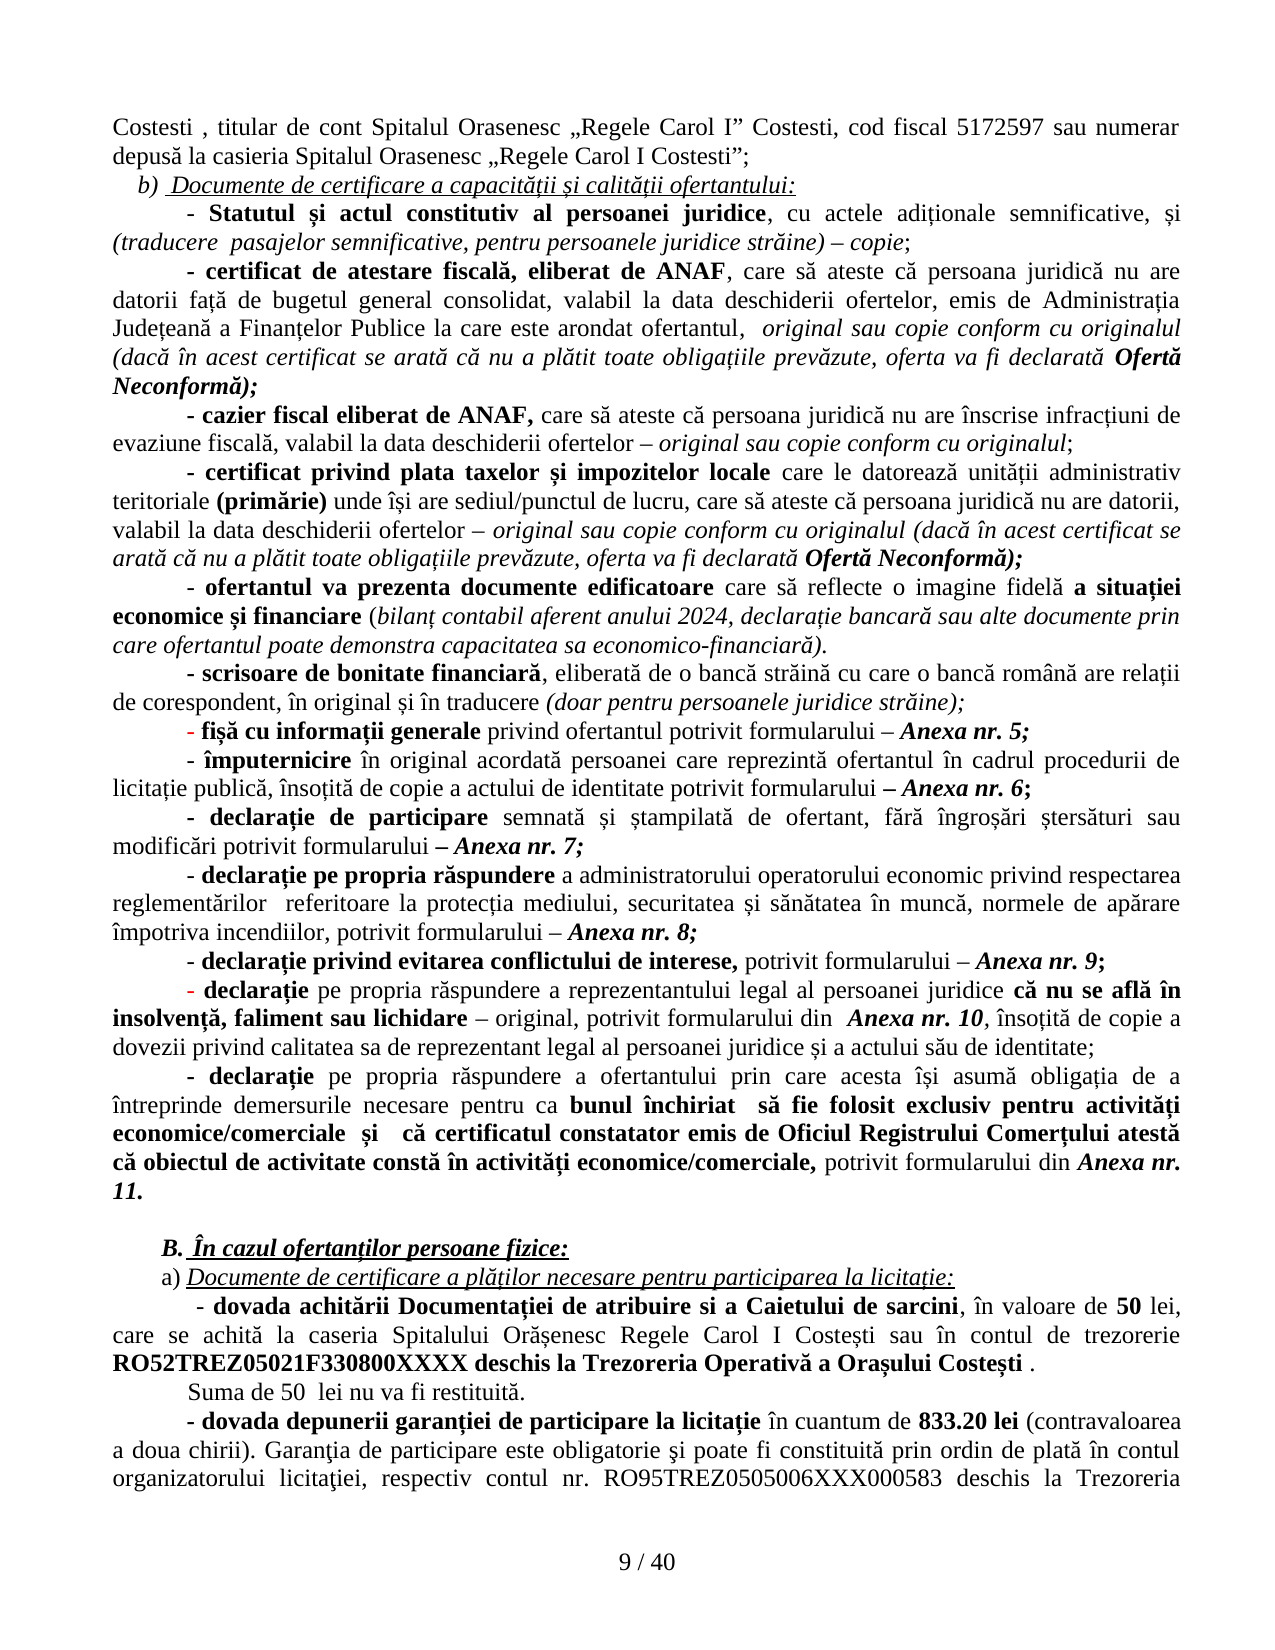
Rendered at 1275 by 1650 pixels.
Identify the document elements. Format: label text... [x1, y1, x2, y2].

list În cazul ofertanților persoane fizice: [161, 1233, 1181, 1262]
list Documente de certificare a plăților necesare pentru participarea la licitație: [161, 1262, 1181, 1291]
text - ofertantul va prezenta documente edificatoare care să reflecte o imagine fidelă a situației economice și financiare (bilanț contabil aferent anului 2024, declarație bancară sau alte documente prin care ofertantul poate demonstra capacitatea sa economico-financiară). [112, 572, 1181, 658]
text - fișă cu informații generale privind ofertantul potrivit formularului – Anexa nr. 5; [112, 716, 1181, 745]
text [112, 112, 1181, 170]
text - Statutul și actul constitutiv al persoanei juridice, cu actele adiționale semnificative, și (traducere pasajelor semnificative, pentru persoanele juridice străine) – copie; [112, 198, 1181, 256]
text - declarație privind evitarea conflictului de interese, potrivit formularului – Anexa nr. 9; [112, 946, 1181, 975]
text - scrisoare de bonitate financiară, eliberată de o bancă străină cu care o bancă română are relații de corespondent, în original și în traducere (doar pentru persoanele juridice străine); [112, 658, 1181, 716]
text b) Documente de certificare a capacității și calității ofertantului: [112, 170, 1181, 198]
text - cazier fiscal eliberat de ANAF, care să ateste că persoana juridică nu are înscrise infracțiuni de evaziune fiscală, valabil la data deschiderii ofertelor – original sau copie conform cu originalul; [112, 400, 1181, 457]
text - declarație pe propria răspundere a ofertantului prin care acesta își asumă obligația de a întreprinde demersurile necesare pentru ca bunul închiriat să fie folosit exclusiv pentru activități economice/comerciale și că certificatul constatator emis de Oficiul Registrului Comerțului atestă că obiectul de activitate constă în activități economice/comerciale, potrivit formularului din Anexa nr. 11. [112, 1061, 1181, 1205]
text Suma de 50 lei nu va fi restituită. [112, 1377, 1181, 1406]
text - dovada achitării Documentației de atribuire si a Caietului de sarcini, în valoare de 50 lei, care se achită la caseria Spitalului Orășenesc Regele Carol I Costești sau în contul de trezorerie RO52TREZ05021F330800XXXX deschis la Trezoreria Operativă a Orașului Costești . [112, 1291, 1181, 1377]
text - declarație pe propria răspundere a administratorului operatorului economic privind respectarea reglementărilor referitoare la protecția mediului, securitatea și sănătatea în muncă, normele de apărare împotriva incendiilor, potrivit formularului – Anexa nr. 8; [112, 860, 1181, 946]
text - împuternicire în original acordată persoanei care reprezintă ofertantul în cadrul procedurii de licitație publică, însoțită de copie a actului de identitate potrivit formularului – Anexa nr. 6; [112, 745, 1181, 802]
text - declarație pe propria răspundere a reprezentantului legal al persoanei juridice că nu se află în insolvență, faliment sau lichidare – original, potrivit formularului din Anexa nr. 10, însoțită de copie a dovezii privind calitatea sa de reprezentant legal al persoanei juridice și a actului său de identitate; [112, 975, 1181, 1061]
text - certificat privind plata taxelor și impozitelor locale care le datorează unității administrativ teritoriale (primărie) unde își are sediul/punctul de lucru, care să ateste că persoana juridică nu are datorii, valabil la data deschiderii ofertelor – original sau copie conform cu originalul (dacă în acest certificat se arată că nu a plătit toate obligațiile prevăzute, oferta va fi declarată Ofertă Neconformă); [112, 457, 1181, 572]
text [112, 1406, 1181, 1492]
text - certificat de atestare fiscală, eliberat de ANAF, care să ateste că persoana juridică nu are datorii față de bugetul general consolidat, valabil la data deschiderii ofertelor, emis de Administrația Județeană a Finanțelor Publice la care este arondat ofertantul, original sau copie conform cu originalul (dacă în acest certificat se arată că nu a plătit toate obligațiile prevăzute, oferta va fi declarată Ofertă Neconformă); [112, 256, 1181, 400]
text - declarație de participare semnată și ștampilată de ofertant, fără îngroșări ștersături sau modificări potrivit formularului – Anexa nr. 7; [112, 802, 1181, 860]
